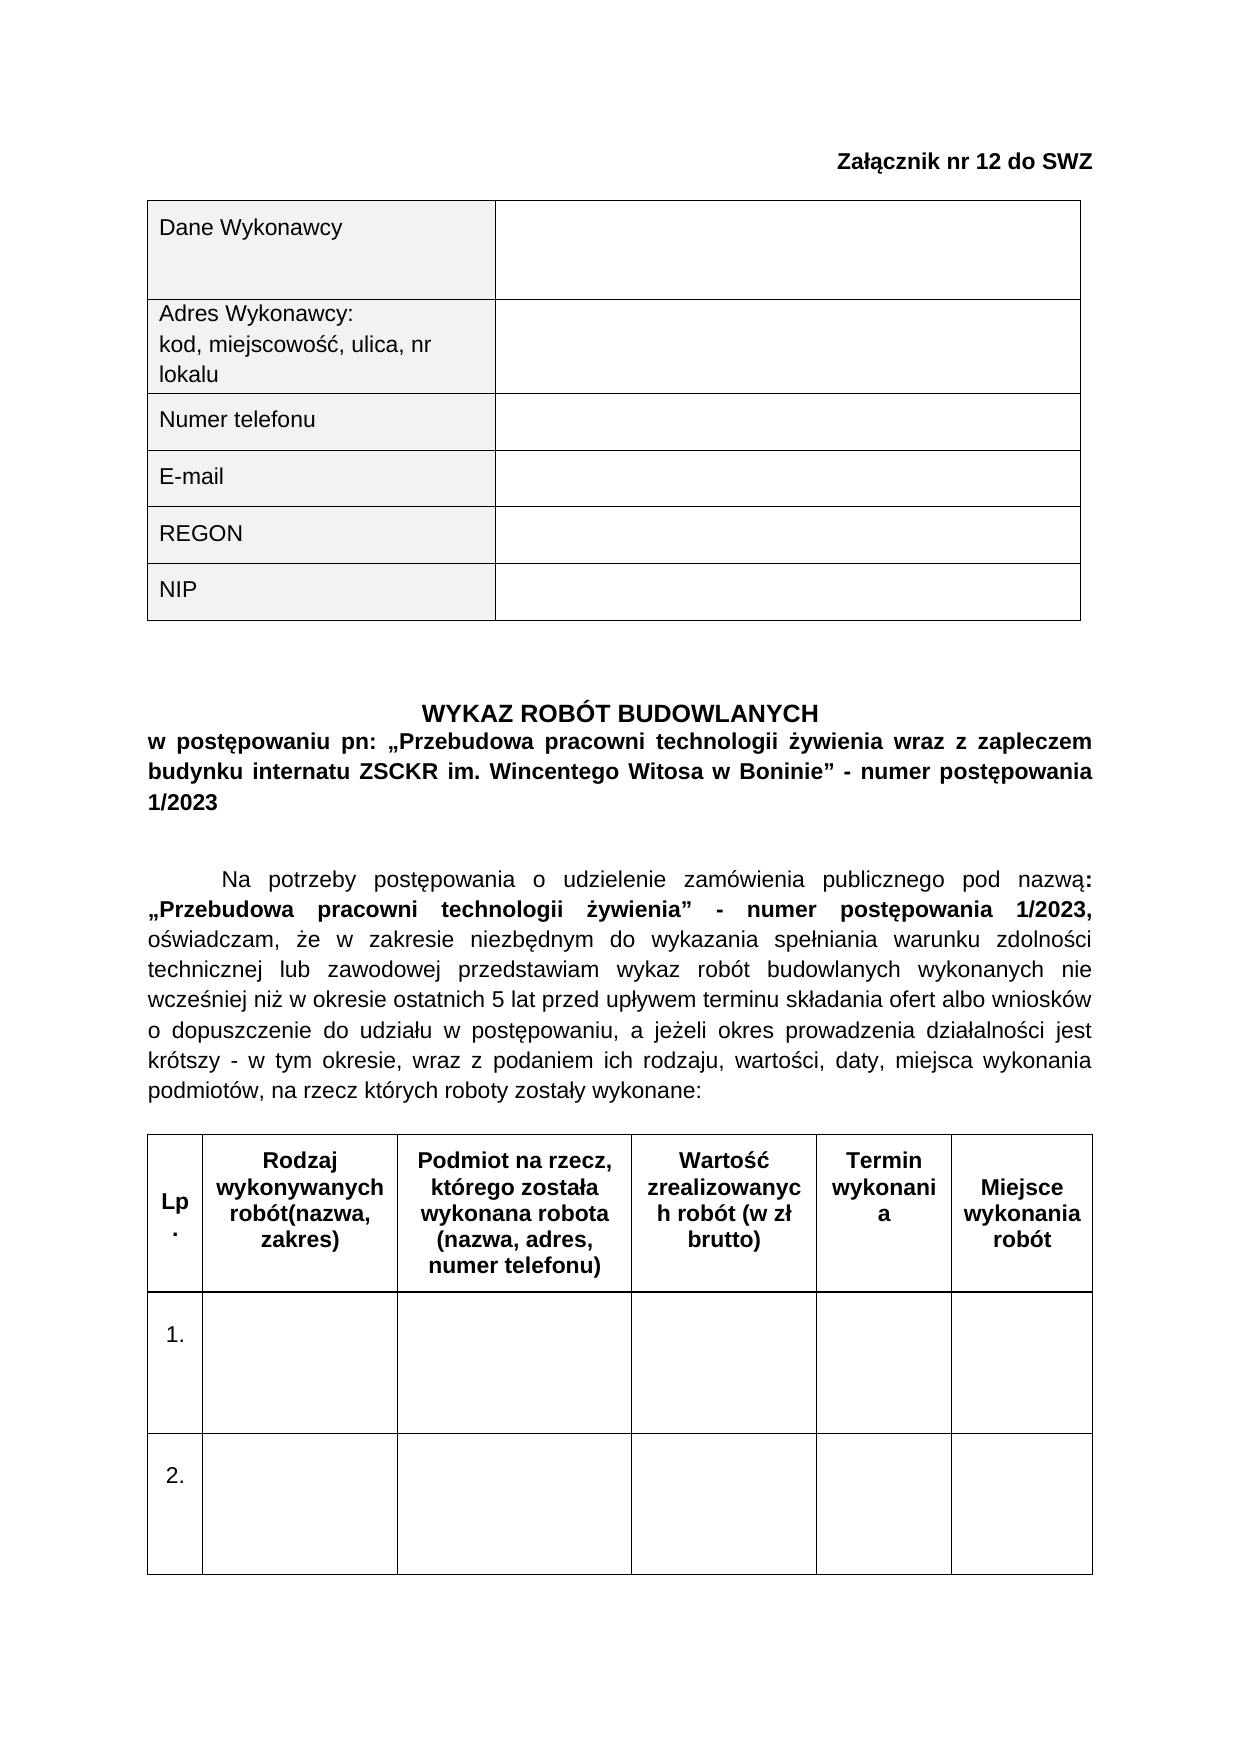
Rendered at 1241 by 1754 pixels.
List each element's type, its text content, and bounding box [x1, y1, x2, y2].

table_cell [496, 451, 1080, 506]
table_cell 1. [148, 1293, 202, 1432]
table_header Dane Wykonawcy [148, 201, 495, 299]
table_cell [817, 1434, 951, 1574]
table_cell [496, 564, 1080, 619]
table_cell [952, 1434, 1092, 1574]
table_cell [496, 300, 1080, 393]
table_cell [203, 1434, 397, 1574]
table_cell REGON [148, 507, 495, 563]
table_cell NIP [148, 564, 495, 619]
text w postępowaniu pn: „Przebudowa pracowni technologii żywienia wraz z zapleczem budynku internatu ZSCKR im. Wincentego Witosa w Boninie” - numer postępowania 1/2023 [148, 728, 1093, 815]
table_cell [817, 1293, 951, 1432]
table_cell [952, 1293, 1092, 1432]
table_header Rodzaj wykonywanych robót(nazwa, zakres) [203, 1135, 397, 1291]
table_header [496, 201, 1080, 299]
table_header Wartość zrealizowanych robót (w zł brutto) [632, 1135, 816, 1291]
table_cell 2. [148, 1434, 202, 1574]
subtitle WYKAZ ROBÓT BUDOWLANYCH [148, 699, 1093, 728]
table_cell [496, 507, 1080, 563]
table_cell [398, 1293, 631, 1432]
table_cell Adres Wykonawcy: kod, miejscowość, ulica, nr lokalu [148, 300, 495, 393]
table_cell Numer telefonu [148, 394, 495, 449]
table_cell [398, 1434, 631, 1574]
table_header Lp. [148, 1135, 202, 1291]
table_header Miejsce wykonania robót [952, 1135, 1092, 1291]
table_cell [632, 1293, 816, 1432]
text Załącznik nr 12 do SWZ [148, 148, 1093, 174]
table_cell E-mail [148, 451, 495, 506]
table_cell [632, 1434, 816, 1574]
table_cell [203, 1293, 397, 1432]
table_header Termin wykonania [817, 1135, 951, 1291]
text Na potrzeby postępowania o udzielenie zamówienia publicznego pod nazwą: „Przebudowa pracowni technologii żywienia” - numer postępowania 1/2023, oświadczam, że w zakresie niezbędnym do wykazania spełniania warunku zdolności technicznej lub zawodowej przedstawiam wykaz robót budowlanych wykonanych nie wcześniej niż w okresie ostatnich 5 lat przed upływem terminu składania ofert albo wniosków o dopuszczenie do udziału w postępowaniu, a jeżeli okres prowadzenia działalności jest krótszy - w tym okresie, wraz z podaniem ich rodzaju, wartości, daty, miejsca wykonania podmiotów, na rzecz których roboty zostały wykonane: [148, 866, 1093, 1103]
table_header Podmiot na rzecz, którego została wykonana robota (nazwa, adres, numer telefonu) [398, 1135, 631, 1291]
table_cell [496, 394, 1080, 449]
